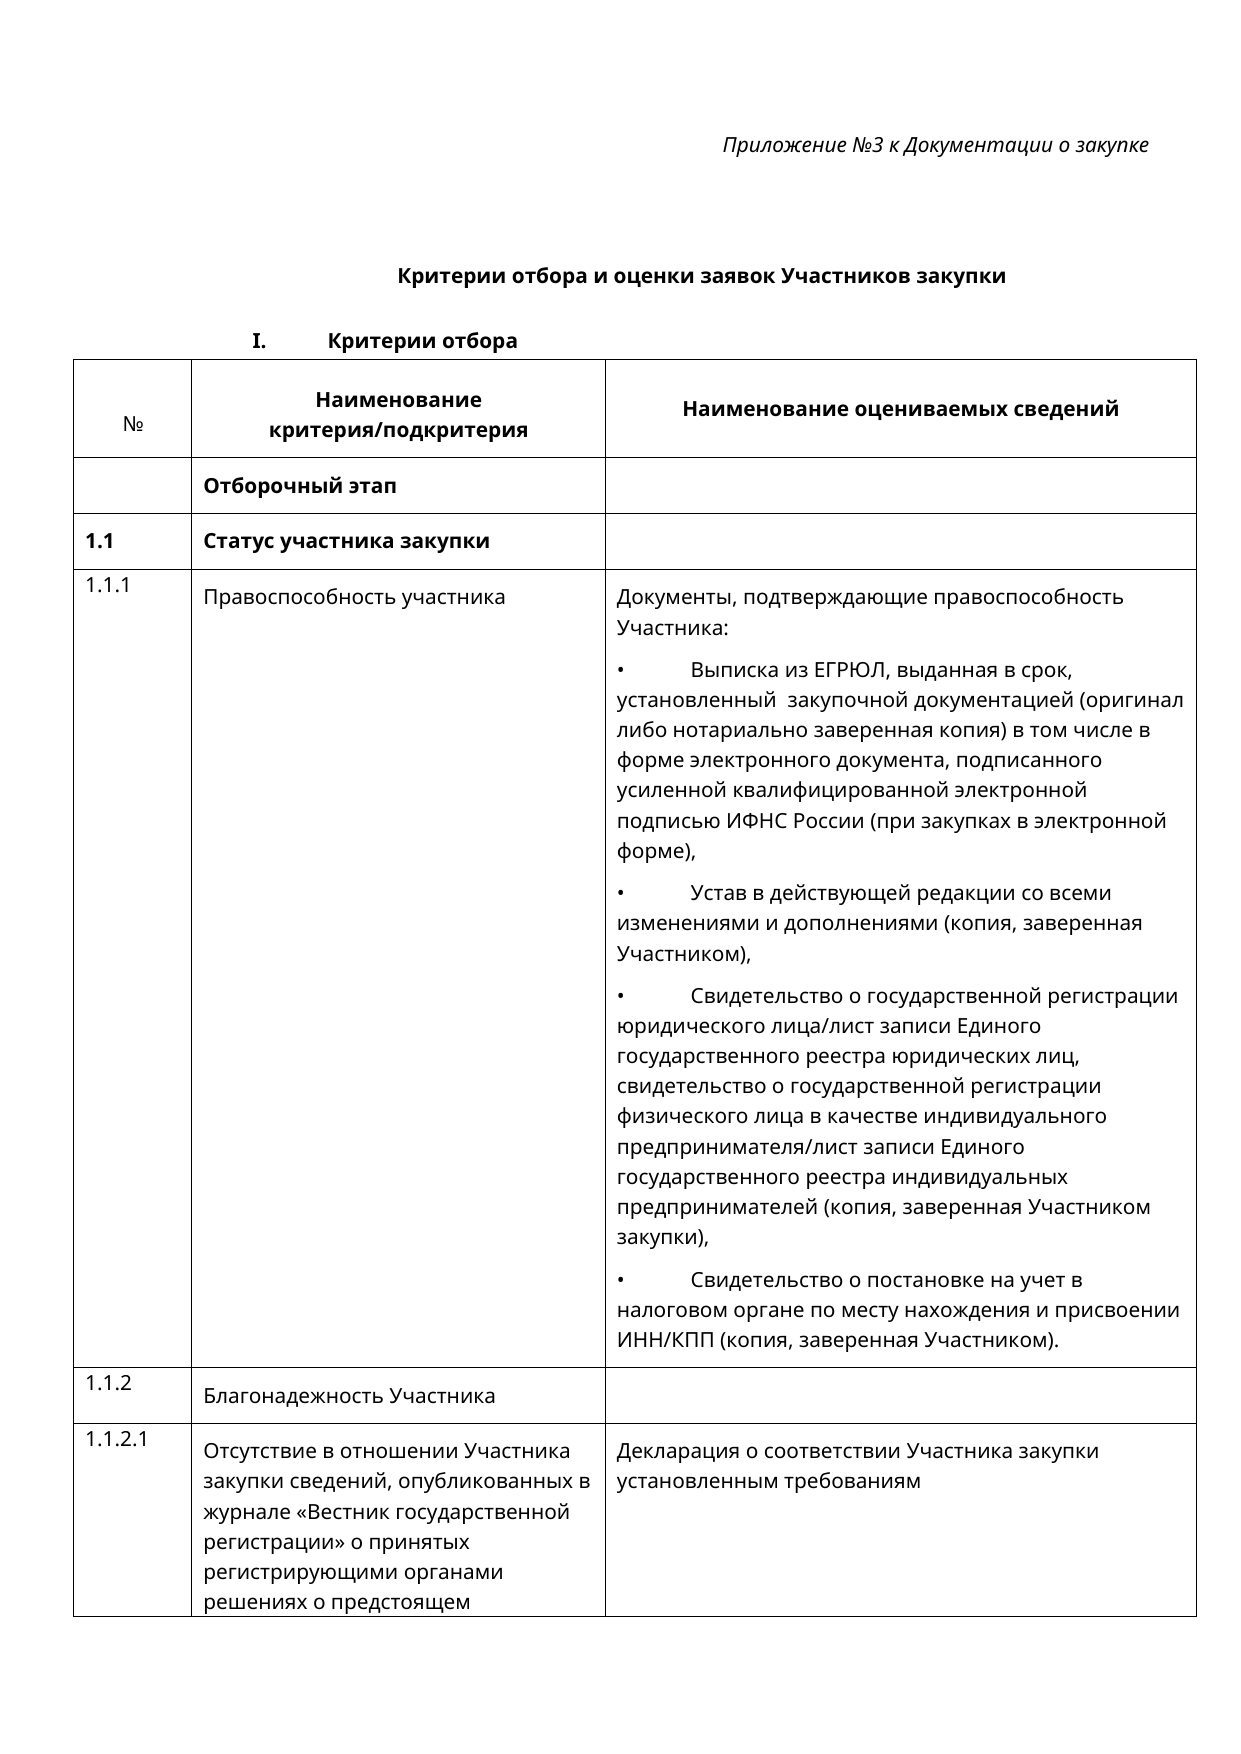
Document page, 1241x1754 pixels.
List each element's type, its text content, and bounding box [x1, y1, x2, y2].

table_cell Статус участника закупки [192, 514, 605, 569]
table_cell Благонадежность Участника [192, 1368, 605, 1423]
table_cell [606, 1424, 1196, 1616]
table_cell [606, 514, 1196, 569]
table_header № [74, 360, 191, 457]
list Критерии отбора [252, 326, 1152, 355]
table_cell Правоспособность участника [192, 570, 605, 1367]
list Критерии отбора и оценки заявок Участников закупки [252, 261, 1152, 289]
table_cell 1.1 [74, 514, 191, 569]
table_header Наименование критерия/подкритерия [192, 360, 605, 457]
table_cell [74, 458, 191, 513]
table_header Наименование оцениваемых сведений [606, 360, 1196, 457]
table_cell 1.1.2.1 [74, 1424, 191, 1616]
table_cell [192, 1424, 605, 1616]
table_cell Отборочный этап [192, 458, 605, 513]
table_cell 1.1.2 [74, 1368, 191, 1423]
table_cell Документы, подтверждающие правоспособность Участника: • Выписка из ЕГРЮЛ, выданная в срок, установленный закупочной документацией (оригинал либо нотариально заверенная копия) в том числе в форме электронного документа, подписанного усиленной квалифицированной электронной подписью ИФНС России (при закупках в электронной форме), • Устав в действующей редакции со всеми изменениями и дополнениями (копия, заверенная Участником), • Свидетельство о государственной регистрации юридического лица/лист записи Единого государственного реестра юридических лиц, свидетельство о государственной регистрации физического лица в качестве индивидуального предпринимателя/лист записи Единого государственного реестра индивидуальных предпринимателей (копия, заверенная Участником закупки), • Свидетельство о постановке на учет в налоговом органе по месту нахождения и присвоении ИНН/КПП (копия, заверенная Участником). [606, 570, 1196, 1367]
table_cell [606, 458, 1196, 513]
list Приложение №3 к Документации о закупке [252, 131, 1152, 159]
table_cell [606, 1368, 1196, 1423]
table_cell 1.1.1 [74, 570, 191, 1367]
